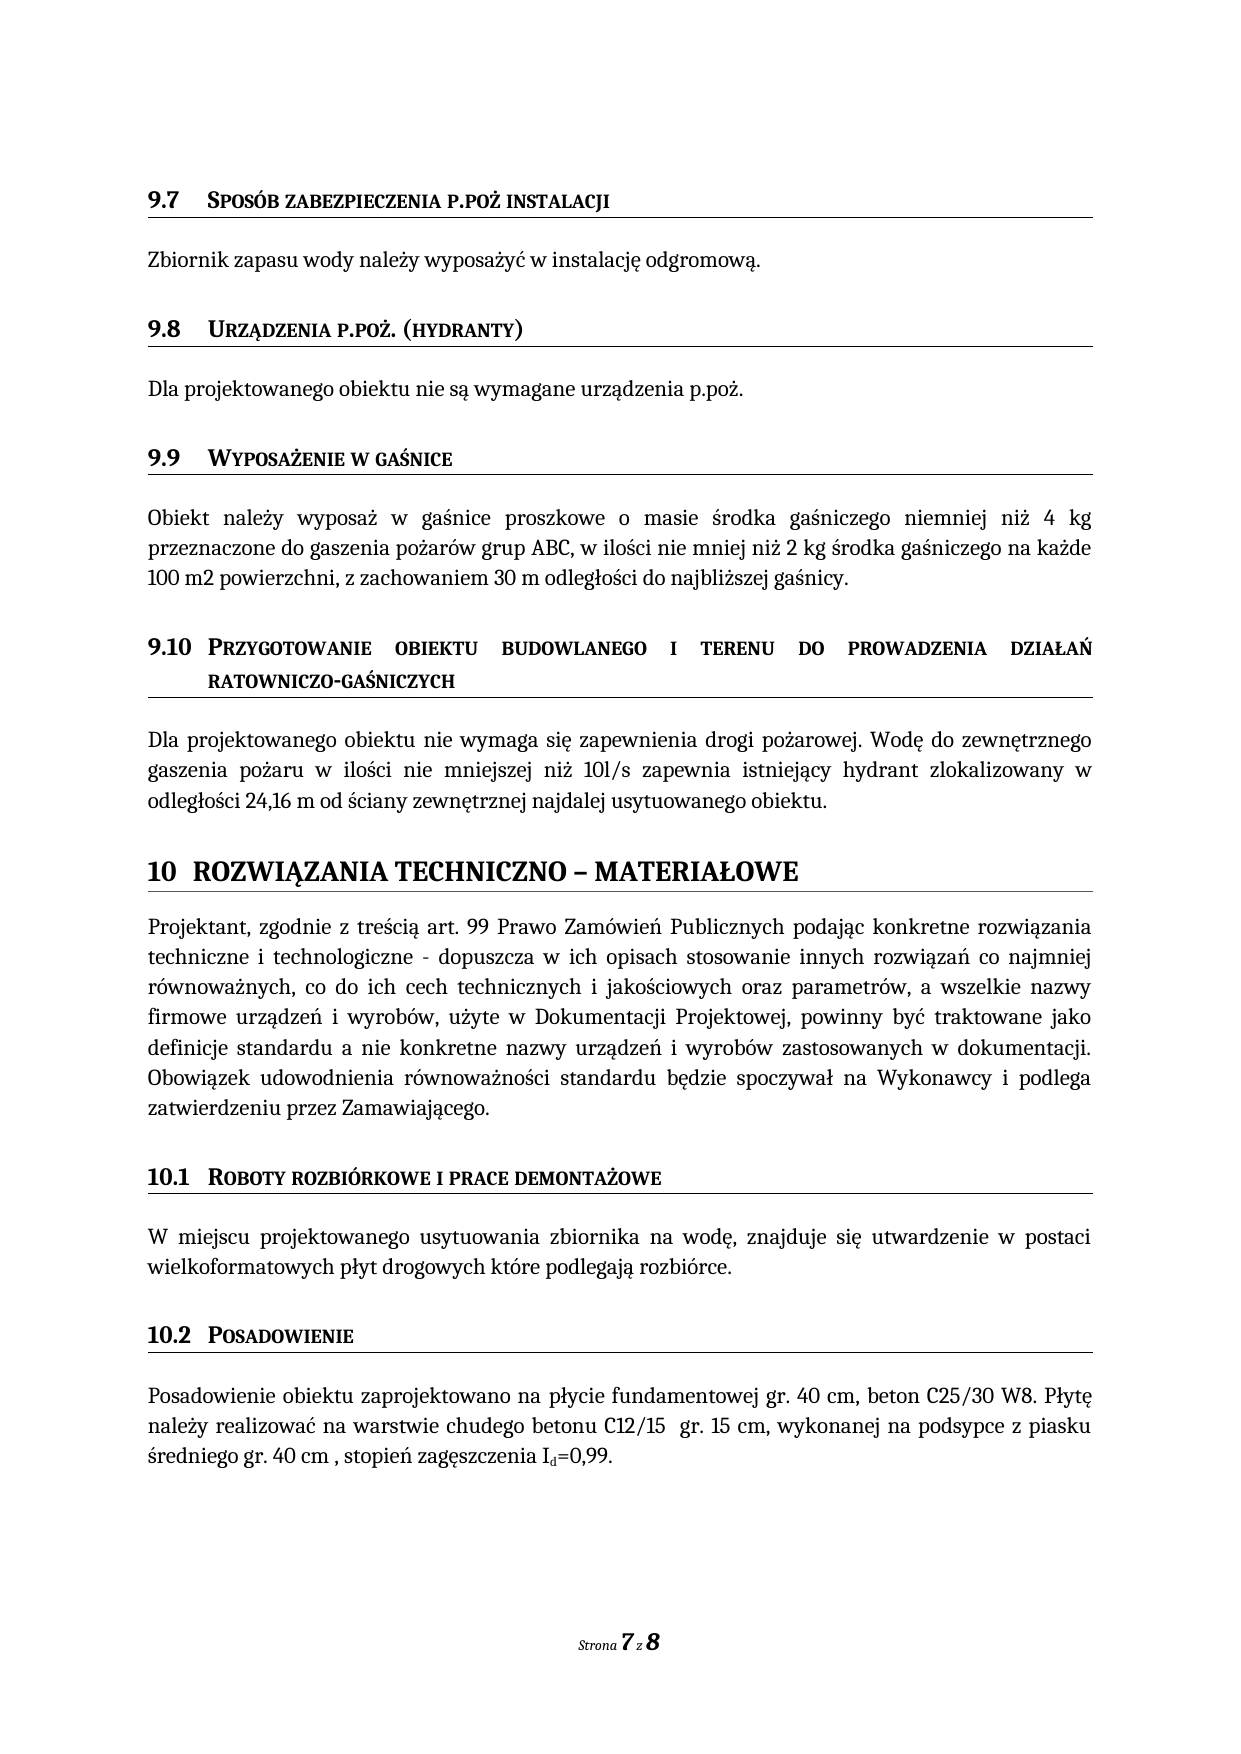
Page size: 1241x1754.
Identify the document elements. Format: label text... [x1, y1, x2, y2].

subtitle ROZWIĄZANIA TECHNICZNO – MATERIAŁOWE [148, 855, 1093, 891]
text Zbiornik zapasu wody należy wyposażyć w instalację odgromową. [148, 247, 1093, 273]
text Projektant, zgodnie z treścią art. 99 Prawo Zamówień Publicznych podając konkretne rozwiązania techniczne i technologiczne - dopuszcza w ich opisach stosowanie innych rozwiązań co najmniej równoważnych, co do ich cech technicznych i jakościowych oraz parametrów, a wszelkie nazwy firmowe urządzeń i wyrobów, użyte w Dokumentacji Projektowej, powinny być traktowane jako definicje standardu a nie konkretne nazwy urządzeń i wyrobów zastosowanych w dokumentacji. Obowiązek udowodnienia równoważności standardu będzie spoczywał na Wykonawcy i podlega zatwierdzeniu przez Zamawiającego. [148, 913, 1093, 1121]
text Dla projektowanego obiektu nie wymaga się zapewnienia drogi pożarowej. Wodę do zewnętrznego gaszenia pożaru w ilości nie mniejszej niż 10l/s zapewnia istniejący hydrant zlokalizowany w odległości 24,16 m od ściany zewnętrznej najdalej usytuowanego obiektu. [148, 727, 1093, 814]
text Dla projektowanego obiektu nie są wymagane urządzenia p.poż. [148, 376, 1093, 402]
subtitle Wyposażenie w gaśnice [148, 443, 1093, 474]
subtitle Urządzenia p.poż. (hydranty) [148, 315, 1093, 346]
text Posadowienie obiektu zaprojektowano na płycie fundamentowej gr. 40 cm, beton C25/30 W8. Płytę należy realizować na warstwie chudego betonu C12/15 gr. 15 cm, wykonanej na podsypce z piasku średniego gr. 40 cm , stopień zagęszczenia Id=0,99. [148, 1383, 1093, 1469]
subtitle Roboty rozbiórkowe i prace demontażowe [148, 1162, 1093, 1193]
text W miejscu projektowanego usytuowania zbiornika na wodę, znajduje się utwardzenie w postaci wielkoformatowych płyt drogowych które podlegają rozbiórce. [148, 1223, 1093, 1280]
subtitle Posadowienie [148, 1321, 1093, 1352]
subtitle Przygotowanie obiektu budowlanego i terenu do prowadzenia działań ratowniczo-gaśniczych [148, 633, 1093, 697]
text Obiekt należy wyposaż w gaśnice proszkowe o masie środka gaśniczego niemniej niż 4 kg przeznaczone do gaszenia pożarów grup ABC, w ilości nie mniej niż 2 kg środka gaśniczego na każde 100 m2 powierzchni, z zachowaniem 30 m odległości do najbliższej gaśnicy. [148, 505, 1093, 591]
subtitle Sposób zabezpieczenia p.poż instalacji [148, 186, 1093, 217]
